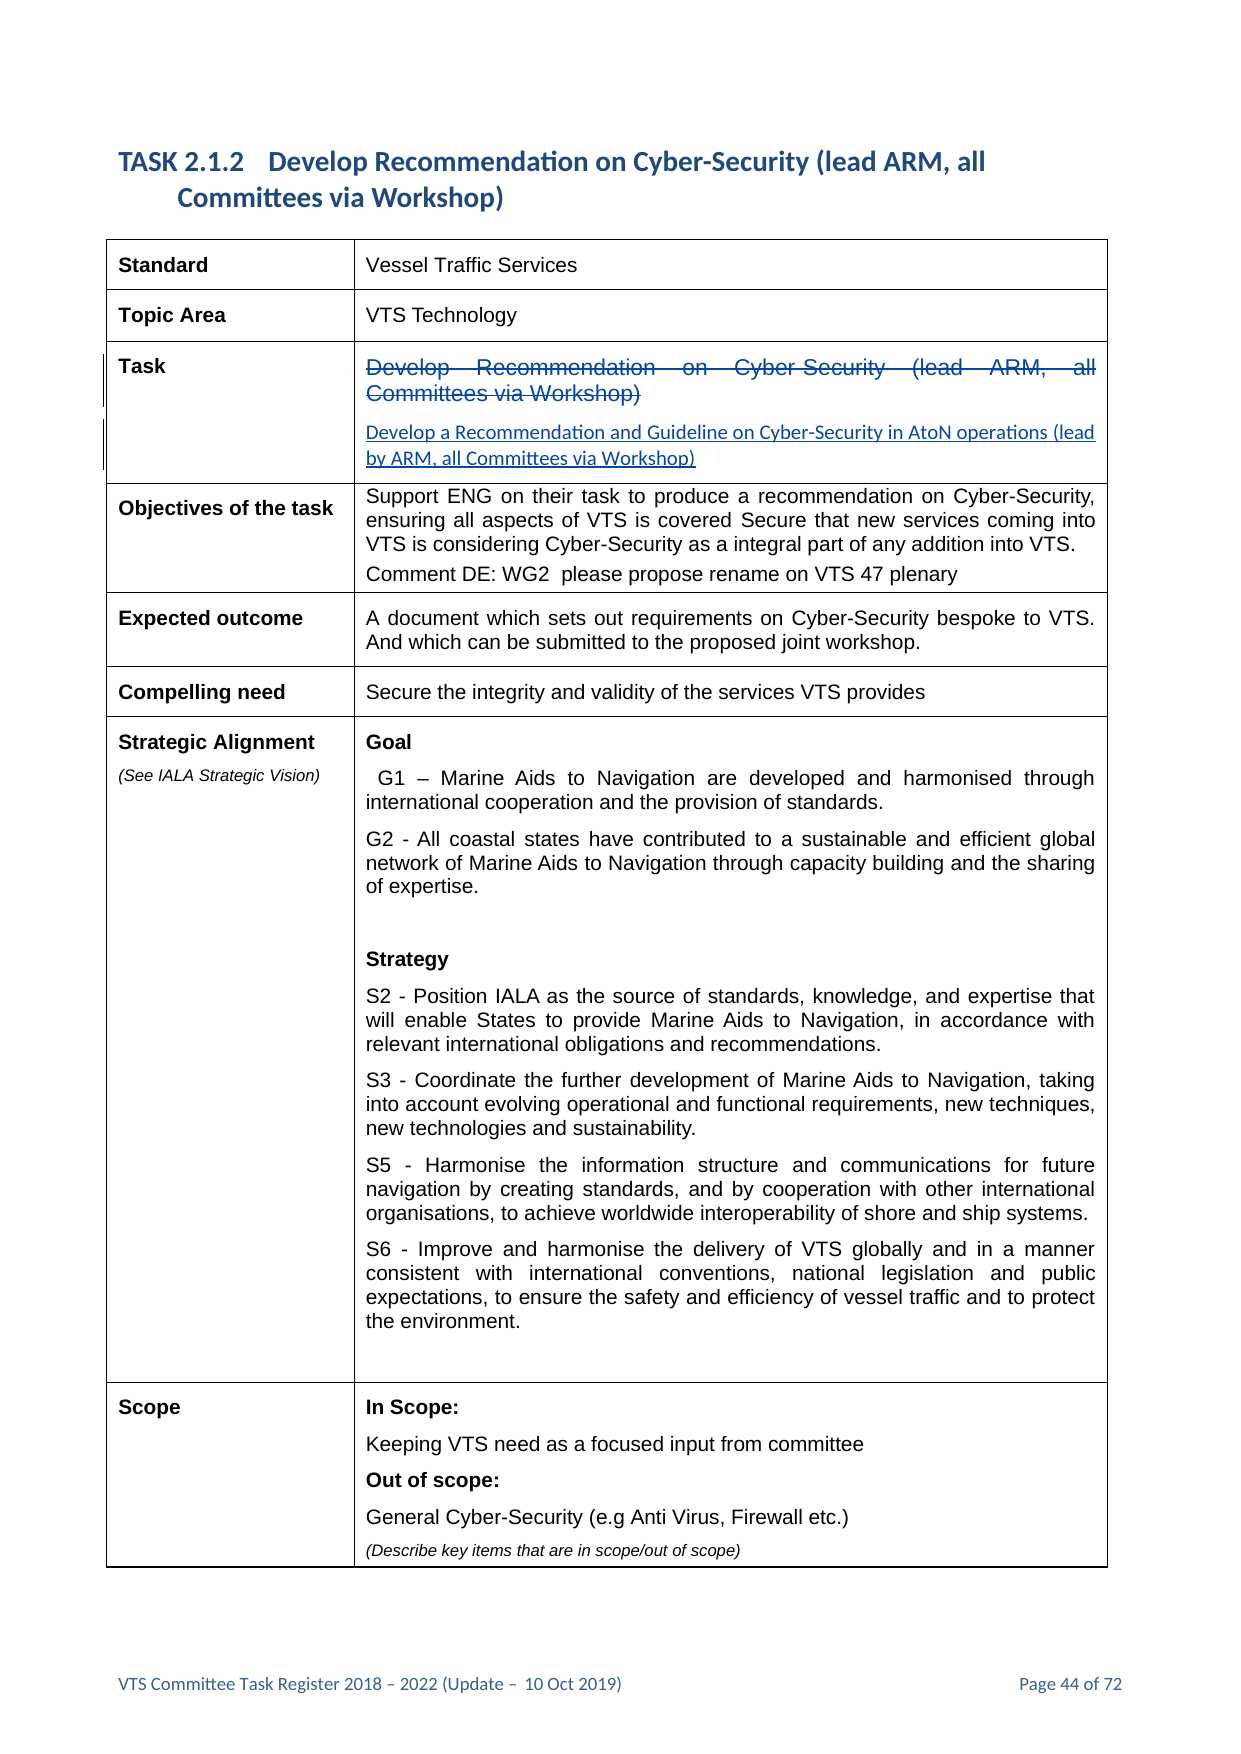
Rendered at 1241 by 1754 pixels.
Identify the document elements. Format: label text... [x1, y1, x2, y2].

table_cell Task [107, 342, 354, 483]
table_cell In Scope: Keeping VTS need as a focused input from committee Out of scope: General Cyber-Security (e.g Anti Virus, Firewall etc.) (Describe key items that are in scope/out of scope) [355, 1383, 1107, 1566]
table_cell Support ENG on their task to produce a recommendation on Cyber-Security, ensuring all aspects of VTS is covered Secure that new services coming into VTS is considering Cyber-Security as a integral part of any addition into VTS. Comment DE: WG2 please propose rename on VTS 47 plenary [355, 484, 1107, 592]
table_cell Objectives of the task [107, 484, 354, 592]
table_cell Topic Area [107, 290, 354, 341]
table_cell Goal G1 – Marine Aids to Navigation are developed and harmonised through international cooperation and the provision of standards. G2 - All coastal states have contributed to a sustainable and efficient global network of Marine Aids to Navigation through capacity building and the sharing of expertise. Strategy S2 - Position IALA as the source of standards, knowledge, and expertise that will enable States to provide Marine Aids to Navigation, in accordance with relevant international obligations and recommendations. S3 - Coordinate the further development of Marine Aids to Navigation, taking into account evolving operational and functional requirements, new techniques, new technologies and sustainability. S5 - Harmonise the information structure and communications for future navigation by creating standards, and by cooperation with other international organisations, to achieve worldwide interoperability of shore and ship systems. S6 - Improve and harmonise the delivery of VTS globally and in a manner consistent with international conventions, national legislation and public expectations, to ensure the safety and efficiency of vessel traffic and to protect the environment. [355, 717, 1107, 1382]
table_cell Secure the integrity and validity of the services VTS provides [355, 667, 1107, 716]
table_cell A document which sets out requirements on Cyber-Security bespoke to VTS. And which can be submitted to the proposed joint workshop. [355, 593, 1107, 666]
table_cell Compelling need [107, 667, 354, 716]
table_cell [355, 342, 1107, 483]
table_header Vessel Traffic Services [355, 240, 1107, 289]
table_cell Scope [107, 1383, 354, 1566]
table_cell Strategic Alignment (See IALA Strategic Vision) [107, 717, 354, 1382]
table_cell VTS Technology [355, 290, 1107, 341]
table_header Standard [107, 240, 354, 289]
table_cell Expected outcome [107, 593, 354, 666]
subtitle TASK 2.1.2 Develop Recommendation on Cyber-Security (lead ARM, all Committees via Workshop) [118, 143, 1122, 214]
